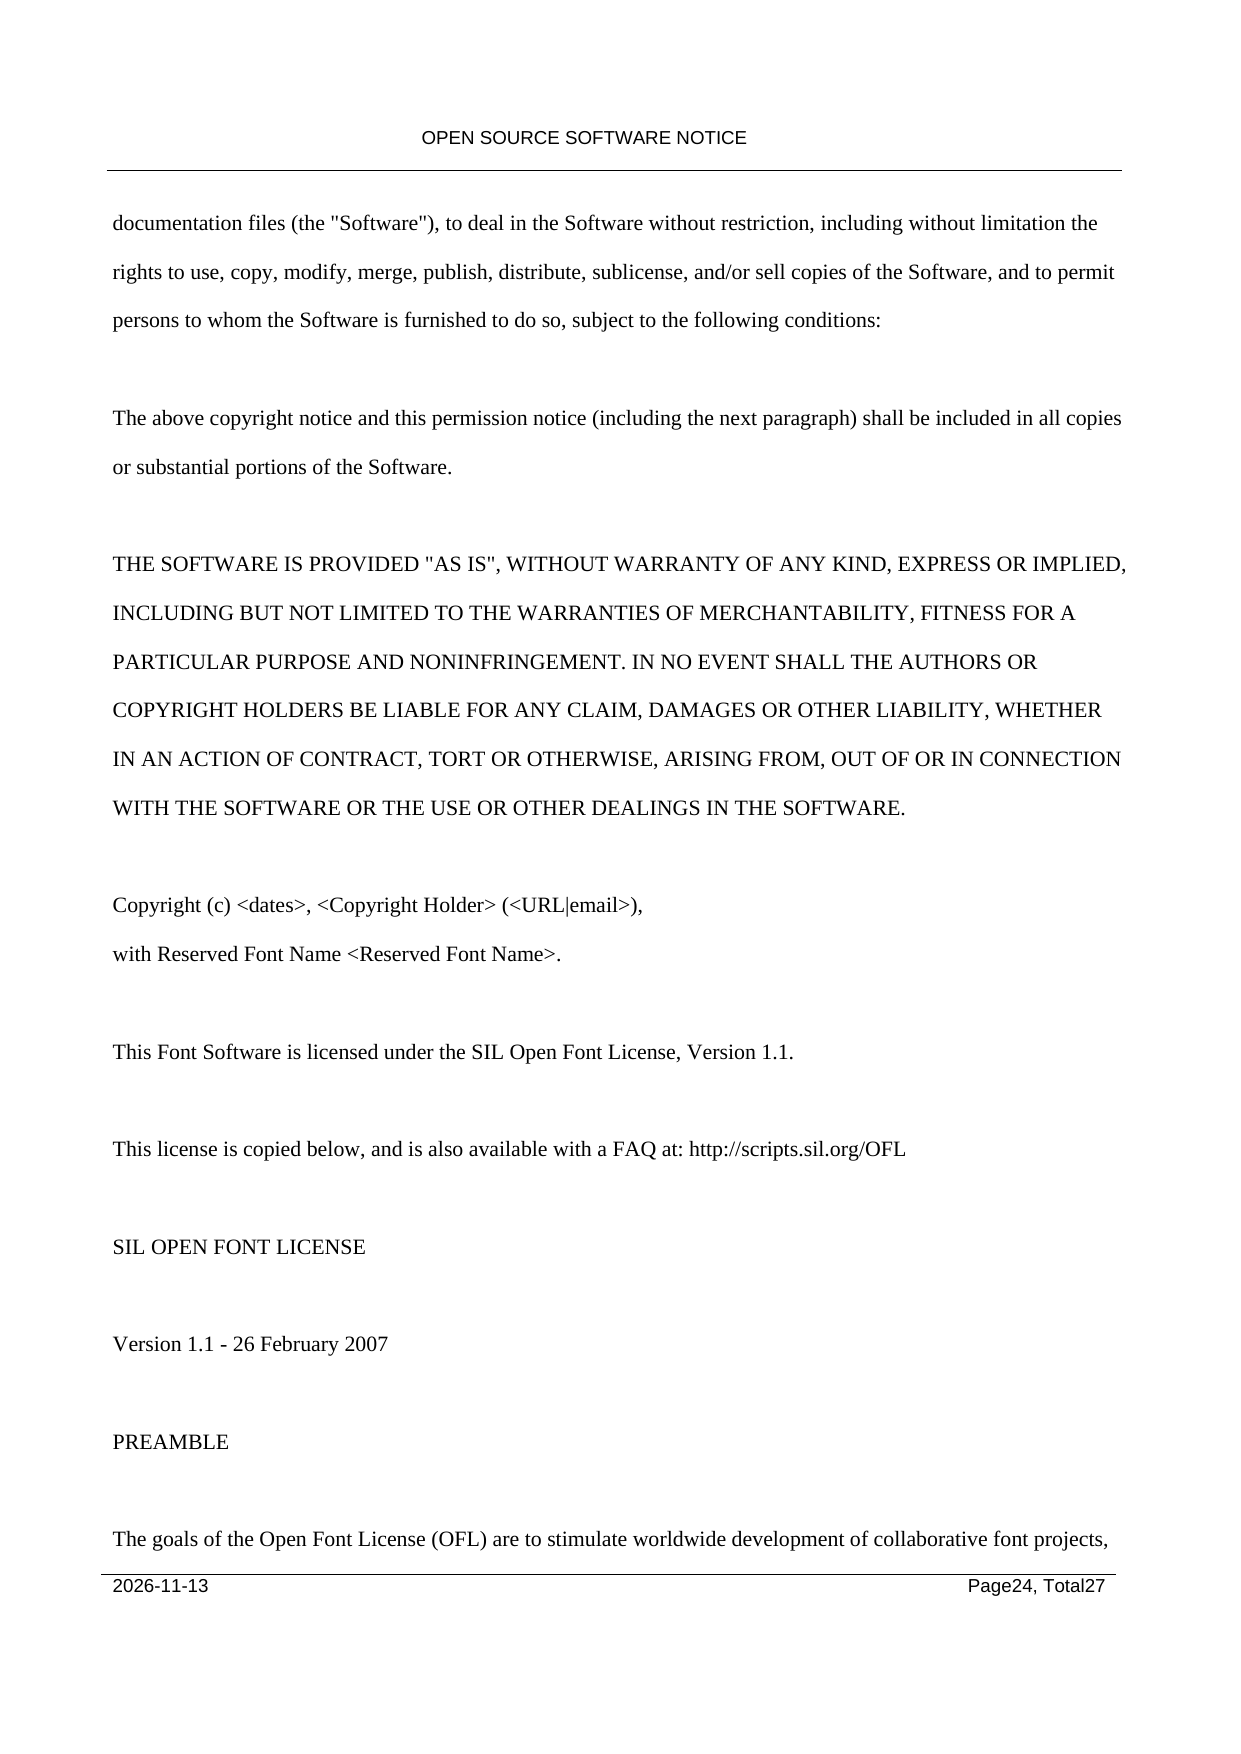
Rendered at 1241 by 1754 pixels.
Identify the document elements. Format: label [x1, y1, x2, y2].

text [112, 206, 1128, 1555]
